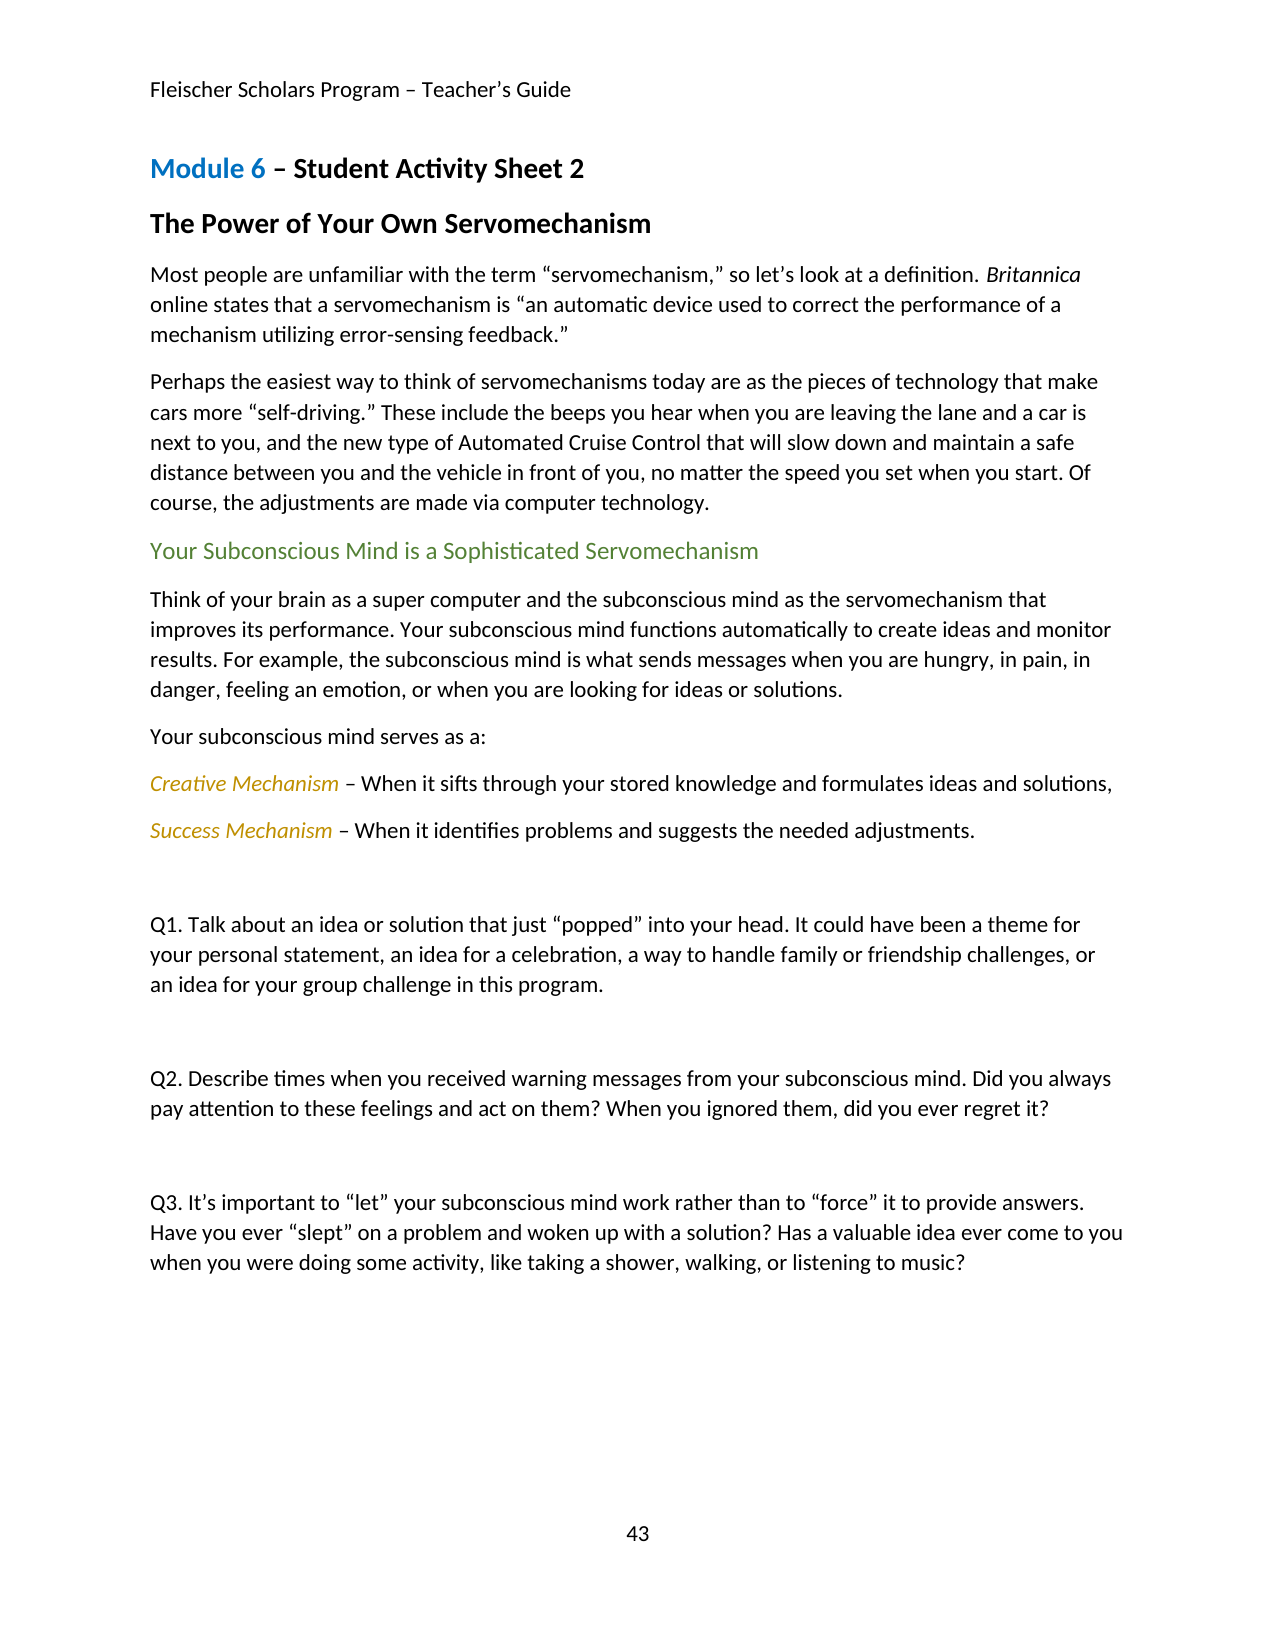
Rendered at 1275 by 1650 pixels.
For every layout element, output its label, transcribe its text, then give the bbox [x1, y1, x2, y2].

text Q3. It’s important to “let” your subconscious mind work rather than to “force” it to provide answers. Have you ever “slept” on a problem and woken up with a solution? Has a valuable idea ever come to you when you were doing some activity, like taking a shower, walking, or listening to music? [150, 1188, 1125, 1276]
text Q2. Describe times when you received warning messages from your subconscious mind. Did you always pay attention to these feelings and act on them? When you ignored them, did you ever regret it? [150, 1064, 1125, 1122]
text Perhaps the easiest way to think of servomechanisms today are as the pieces of technology that make cars more “self-driving.” These include the beeps you hear when you are leaving the lane and a car is next to you, and the new type of Automated Cruise Control that will slow down and maintain a safe distance between you and the vehicle in front of you, no matter the speed you set when you start. Of course, the adjustments are made via computer technology. [150, 367, 1125, 516]
text Q1. Talk about an idea or solution that just “popped” into your head. It could have been a theme for your personal statement, an idea for a celebration, a way to handle family or friendship challenges, or an idea for your group challenge in this program. [150, 910, 1125, 998]
text Success Mechanism – When it identifies problems and suggests the needed adjustments. [150, 816, 1125, 844]
text Most people are unfamiliar with the term “servomechanism,” so let’s look at a definition. Britannica online states that a servomechanism is “an automatic device used to correct the performance of a mechanism utilizing error-sensing feedback.” [150, 260, 1125, 349]
text Module 6 – Student Activity Sheet 2 [150, 150, 1125, 186]
text Your Subconscious Mind is a Sophisticated Servomechanism [150, 535, 1125, 566]
text The Power of Your Own Servomechanism [150, 205, 1125, 241]
text Your subconscious mind serves as a: [150, 722, 1125, 750]
text Think of your brain as a super computer and the subconscious mind as the servomechanism that improves its performance. Your subconscious mind functions automatically to create ideas and monitor results. For example, the subconscious mind is what sends messages when you are hungry, in pain, in danger, feeling an emotion, or when you are looking for ideas or solutions. [150, 585, 1125, 703]
text Creative Mechanism – When it sifts through your stored knowledge and formulates ideas and solutions, [150, 769, 1125, 797]
